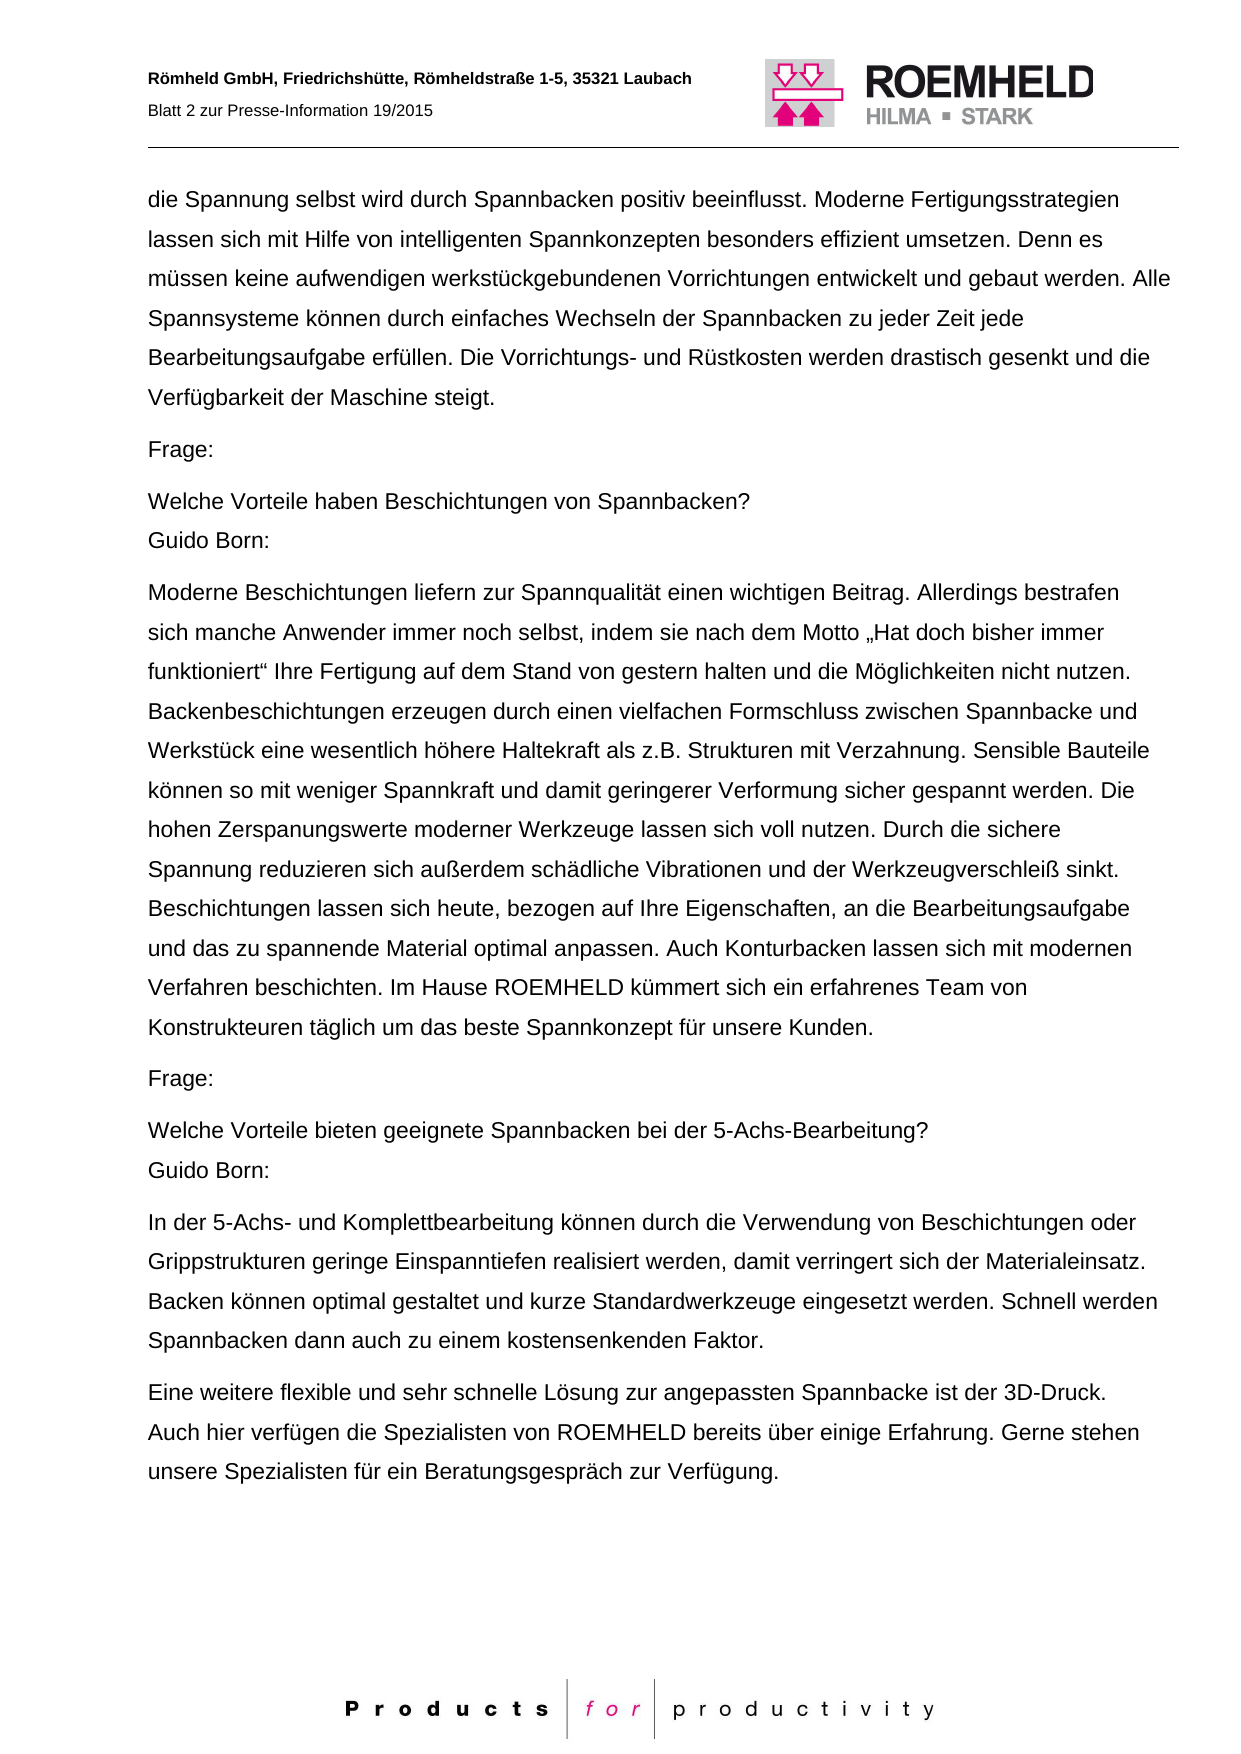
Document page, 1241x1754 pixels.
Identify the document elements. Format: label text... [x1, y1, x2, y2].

text Welche Vorteile haben Beschichtungen von Spannbacken? Guido Born: [148, 488, 1162, 553]
text In der 5-Achs- und Komplettbearbeitung können durch die Verwendung von Beschichtungen oder Grippstrukturen geringe Einspanntiefen realisiert werden, damit verringert sich der Materialeinsatz. Backen können optimal gestaltet und kurze Standardwerkzeuge eingesetzt werden. Schnell werden Spannbacken dann auch zu einem kostensenkenden Faktor. [148, 1209, 1162, 1354]
text Moderne Beschichtungen liefern zur Spannqualität einen wichtigen Beitrag. Allerdings bestrafen sich manche Anwender immer noch selbst, indem sie nach dem Motto „Hat doch bisher immer funktioniert“ Ihre Fertigung auf dem Stand von gestern halten und die Möglichkeiten nicht nutzen. Backenbeschichtungen erzeugen durch einen vielfachen Formschluss zwischen Spannbacke und Werkstück eine wesentlich höhere Haltekraft als z.B. Strukturen mit Verzahnung. Sensible Bauteile können so mit weniger Spannkraft und damit geringerer Verformung sicher gespannt werden. Die hohen Zerspanungswerte moderner Werkzeuge lassen sich voll nutzen. Durch die sichere Spannung reduzieren sich außerdem schädliche Vibrationen und der Werkzeugverschleiß sinkt. Beschichtungen lassen sich heute, bezogen auf Ihre Eigenschaften, an die Bearbeitungsaufgabe und das zu spannende Material optimal anpassen. Auch Konturbacken lassen sich mit modernen Verfahren beschichten. Im Hause ROEMHELD kümmert sich ein erfahrenes Team von Konstrukteuren täglich um das beste Spannkonzept für unsere Kunden. [148, 579, 1162, 1040]
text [148, 186, 1181, 410]
picture [299, 1663, 990, 1749]
text Eine weitere flexible und sehr schnelle Lösung zur angepassten Spannbacke ist der 3D-Druck. Auch hier verfügen die Spezialisten von ROEMHELD bereits über einige Erfahrung. Gerne stehen unsere Spezialisten für ein Beratungsgespräch zur Verfügung. [148, 1379, 1162, 1484]
text Frage: [148, 1065, 1162, 1092]
text Frage: [148, 436, 1162, 462]
picture [763, 59, 1093, 126]
text Welche Vorteile bieten geeignete Spannbacken bei der 5-Achs-Bearbeitung? Guido Born: [148, 1117, 1162, 1183]
